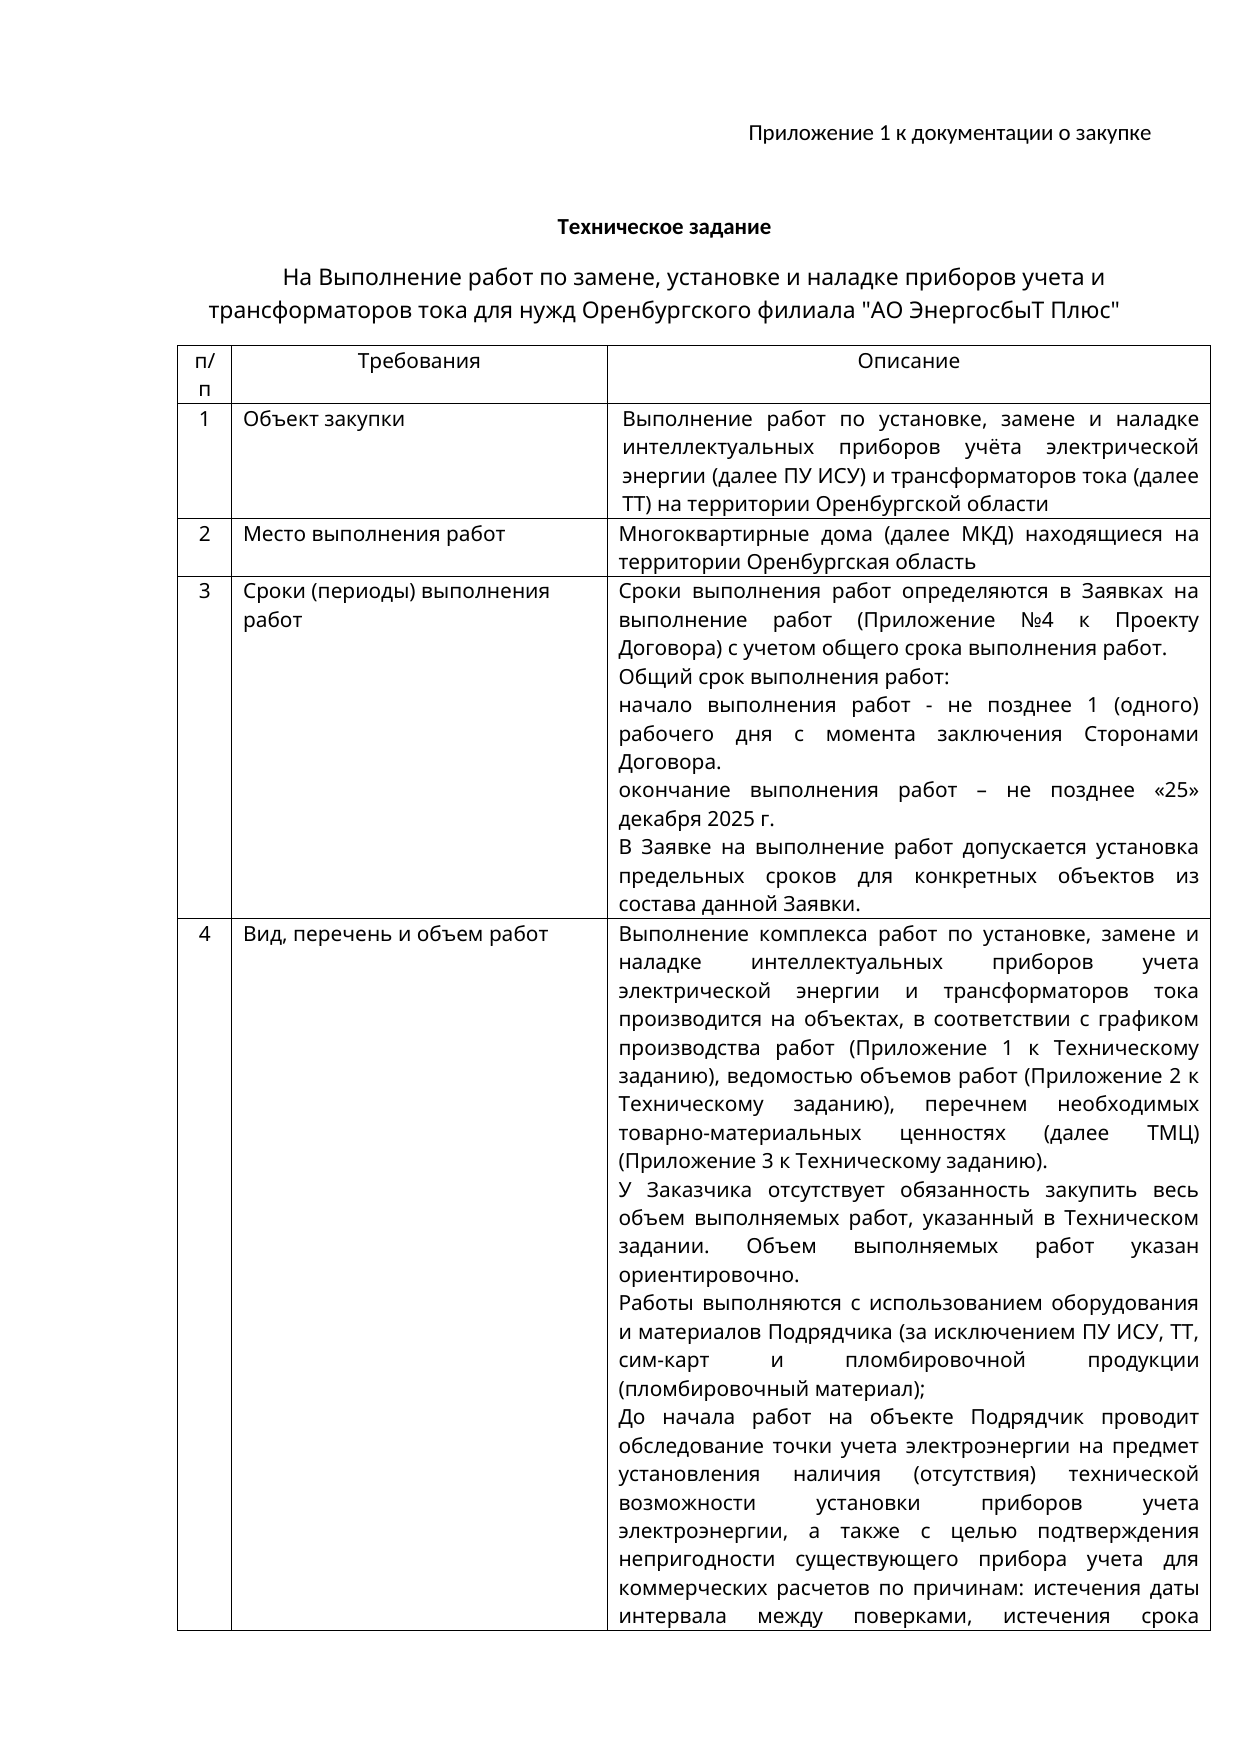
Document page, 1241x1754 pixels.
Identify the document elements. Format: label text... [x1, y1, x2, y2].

table_cell Объект закупки [232, 404, 607, 518]
table_header Описание [608, 346, 1210, 403]
table_header п/п [178, 346, 231, 403]
table_cell 3 [178, 577, 231, 918]
table_cell 2 [178, 519, 231, 576]
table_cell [232, 919, 607, 1630]
table_cell Выполнение работ по установке, замене и наладке интеллектуальных приборов учёта электрической энергии (далее ПУ ИСУ) и трансформаторов тока (далее ТТ) на территории Оренбургской области [608, 404, 1210, 518]
text Техническое задание [177, 212, 1152, 240]
table_header Требования [232, 346, 607, 403]
table_cell Многоквартирные дома (далее МКД) находящиеся на территории Оренбургская область [608, 519, 1210, 576]
table_cell 1 [178, 404, 231, 518]
table_cell Сроки выполнения работ определяются в Заявках на выполнение работ (Приложение №4 к Проекту Договора) с учетом общего срока выполнения работ. Общий срок выполнения работ: начало выполнения работ - не позднее 1 (одного) рабочего дня с момента заключения Сторонами Договора. окончание выполнения работ – не позднее «25» декабря 2025 г. В Заявке на выполнение работ допускается установка предельных сроков для конкретных объектов из состава данной Заявки. [608, 577, 1210, 918]
table_cell 4 [178, 919, 231, 1630]
table_cell Сроки (периоды) выполнения работ [232, 577, 607, 918]
text На Выполнение работ по замене, установке и наладке приборов учета и трансформаторов тока для нужд Оренбургского филиала "АО ЭнергосбыТ Плюс" [177, 261, 1152, 326]
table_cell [608, 919, 1210, 1630]
table_cell Место выполнения работ [232, 519, 607, 576]
text Приложение 1 к документации о закупке [177, 118, 1152, 146]
